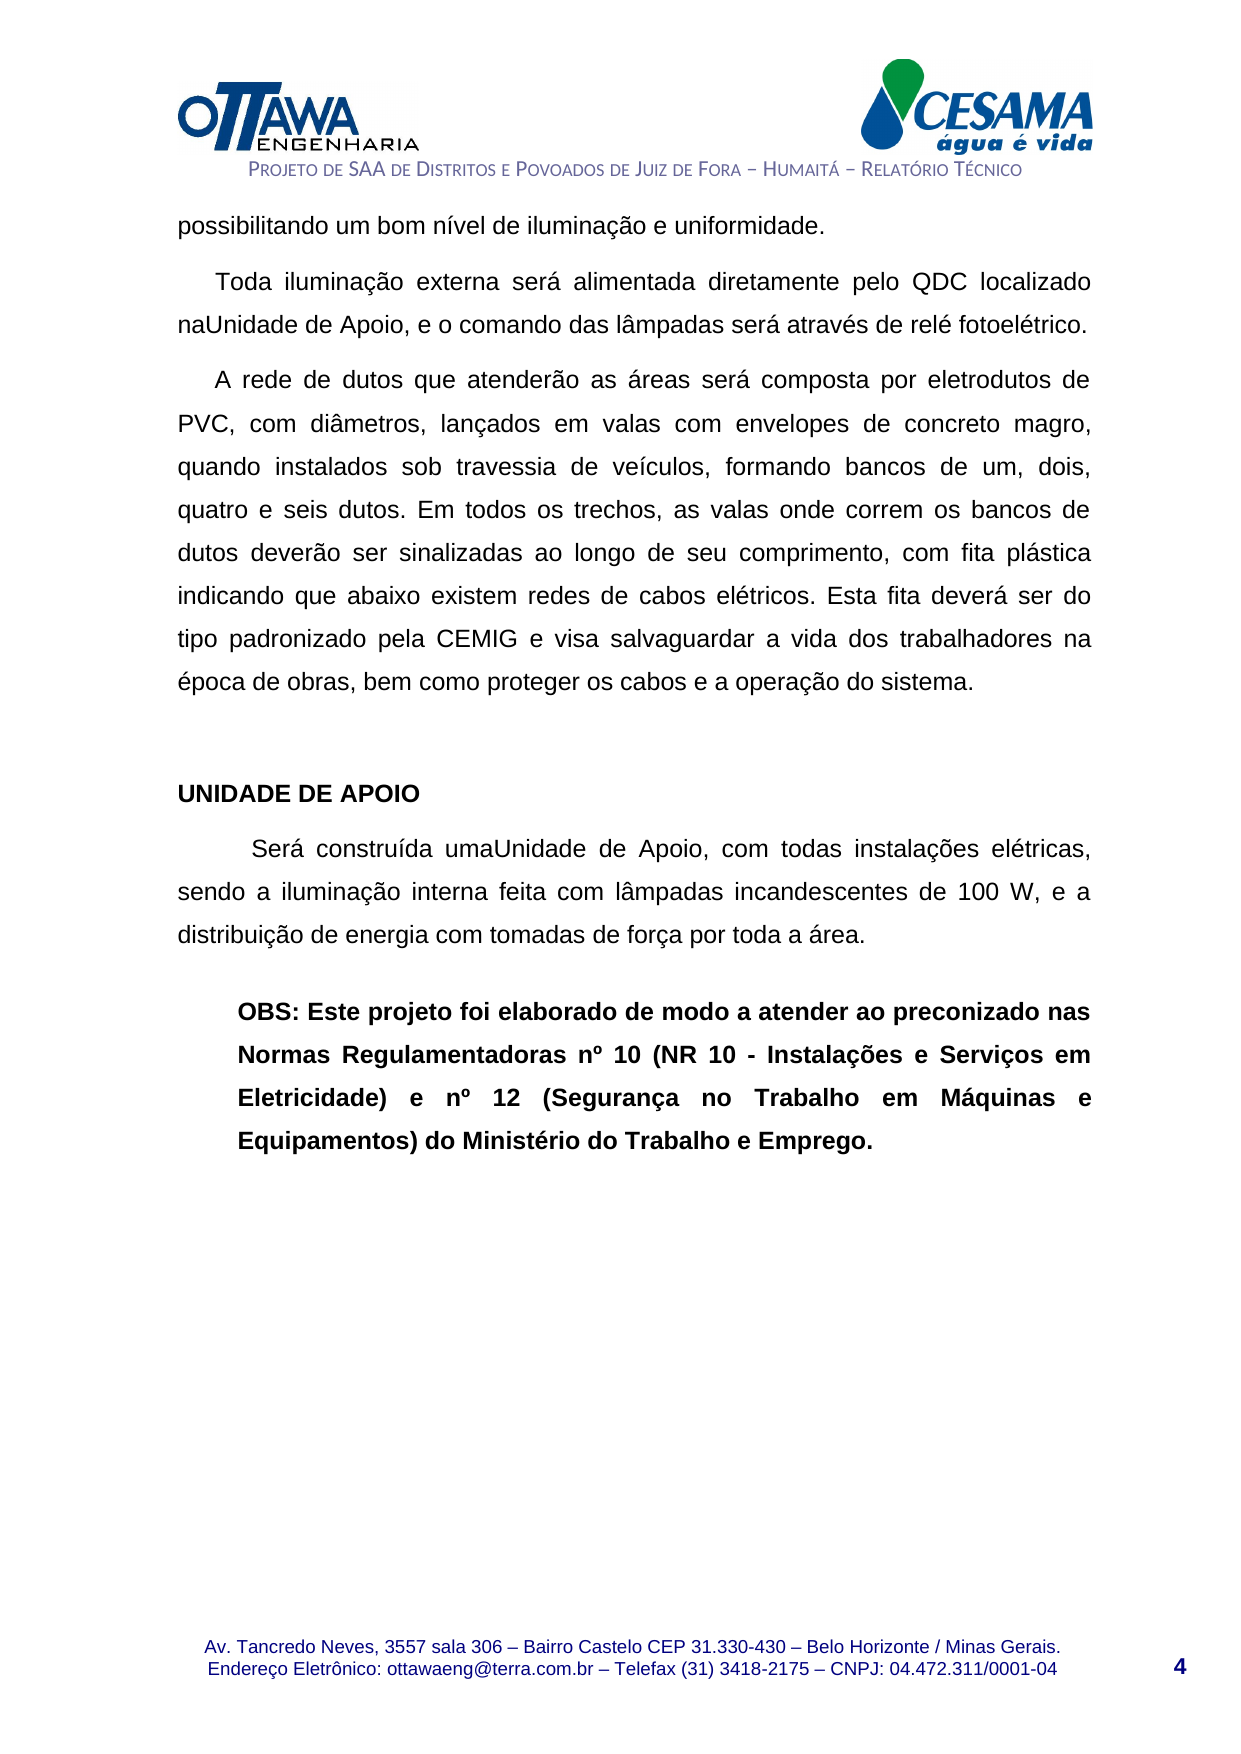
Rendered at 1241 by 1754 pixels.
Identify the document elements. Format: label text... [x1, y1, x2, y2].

picture [177, 81, 420, 155]
text UNIDADE DE APOIO [177, 778, 1092, 807]
text Toda iluminação externa será alimentada diretamente pelo QDC localizado naUnidade de Apoio, e o comando das lâmpadas será através de relé fotoelétrico. [177, 267, 1092, 338]
subtitle OBS: Este projeto foi elaborado de modo a atender ao preconizado nas Normas Regulamentadoras nº 10 (NR 10 - Instalações e Serviços em Eletricidade) e nº 12 (Segurança no Trabalho em Máquinas e Equipamentos) do Ministério do Trabalho e Emprego. [237, 997, 1092, 1155]
picture [861, 59, 1093, 155]
text Será construída umaUnidade de Apoio, com todas instalações elétricas, sendo a iluminação interna feita com lâmpadas incandescentes de 100 W, e a distribuição de energia com tomadas de força por toda a área. [177, 834, 1092, 949]
text A rede de dutos que atenderão as áreas será composta por eletrodutos de PVC, com diâmetros, lançados em valas com envelopes de concreto magro, quando instalados sob travessia de veículos, formando bancos de um, dois, quatro e seis dutos. Em todos os trechos, as valas onde correm os bancos de dutos deverão ser sinalizadas ao longo de seu comprimento, com fita plástica indicando que abaixo existem redes de cabos elétricos. Esta fita deverá ser do tipo padronizado pela CEMIG e visa salvaguardar a vida dos trabalhadores na época de obras, bem como proteger os cabos e a operação do sistema. [177, 365, 1092, 696]
